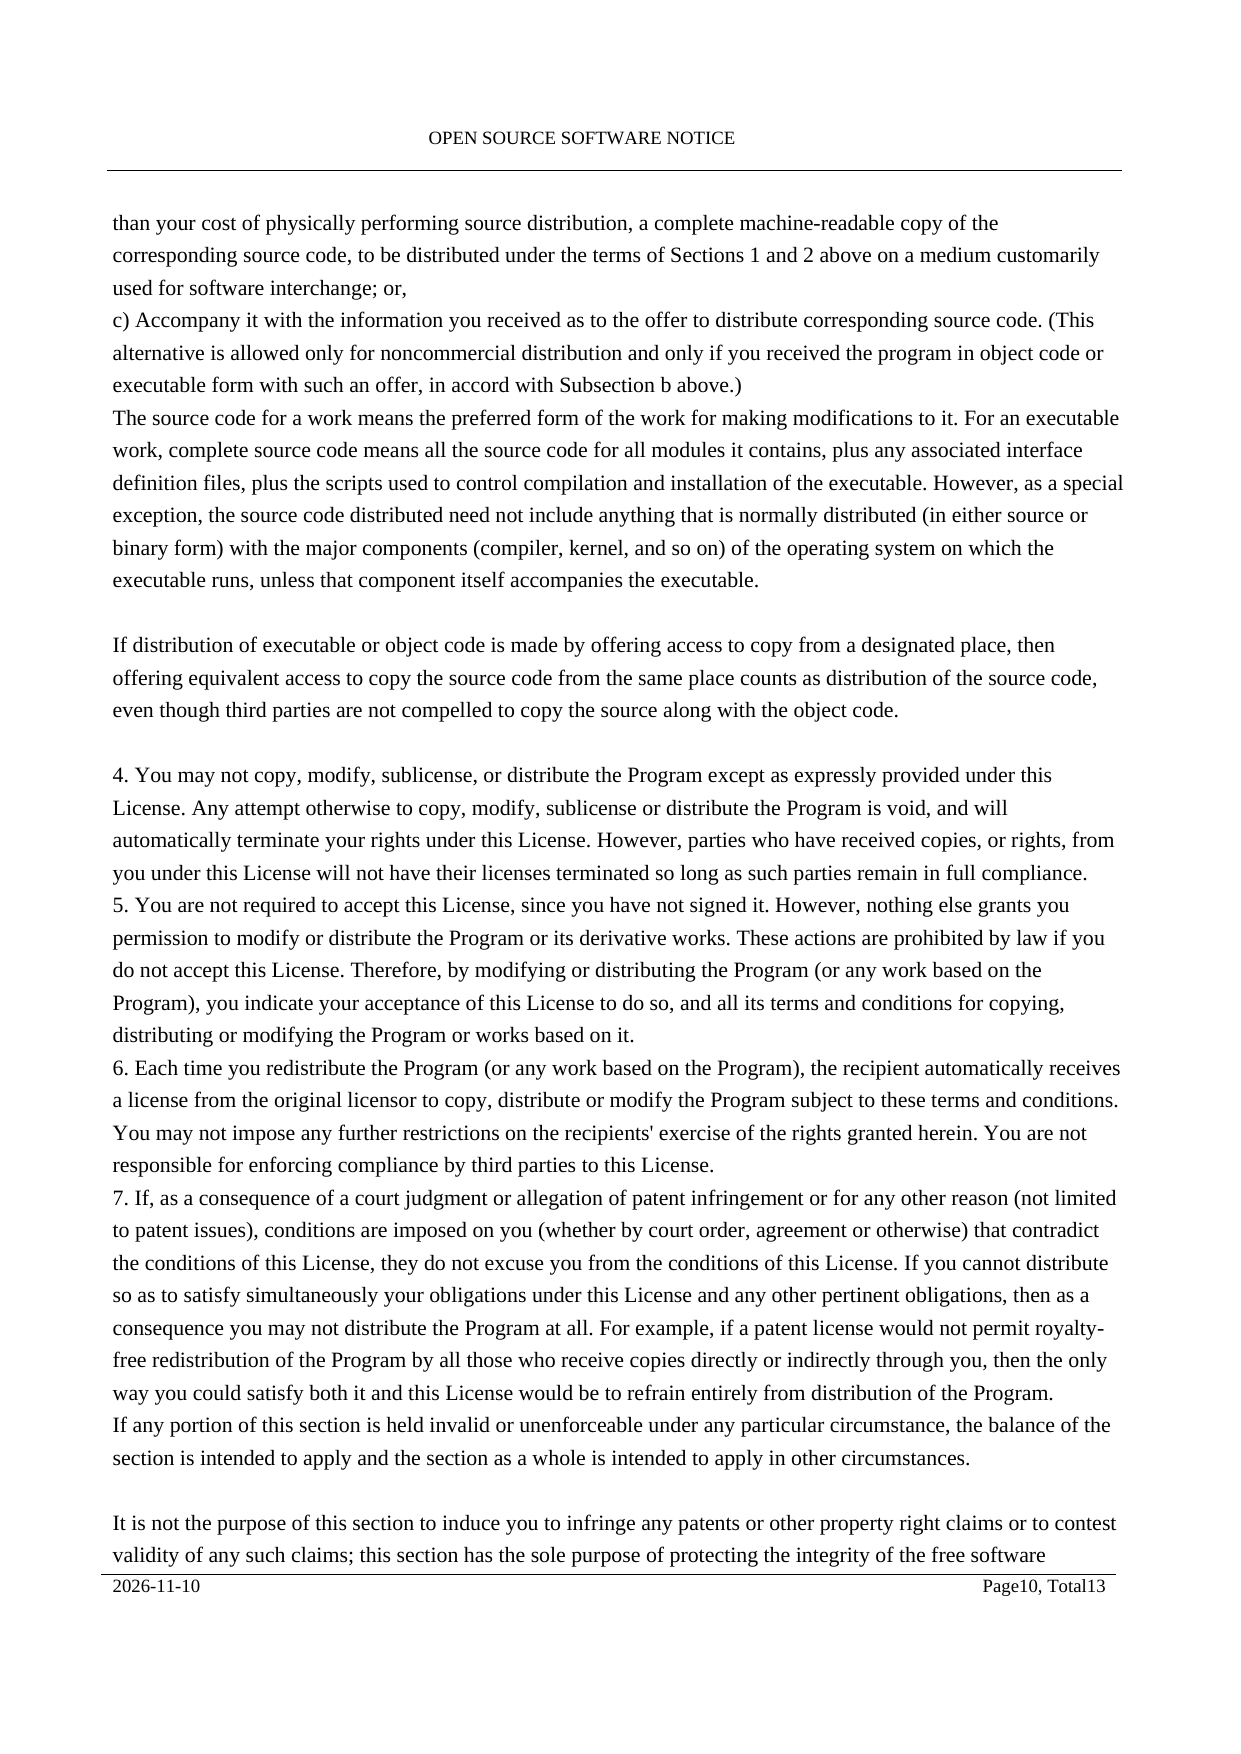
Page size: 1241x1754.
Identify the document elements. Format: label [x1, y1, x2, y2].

text [112, 206, 1128, 1571]
